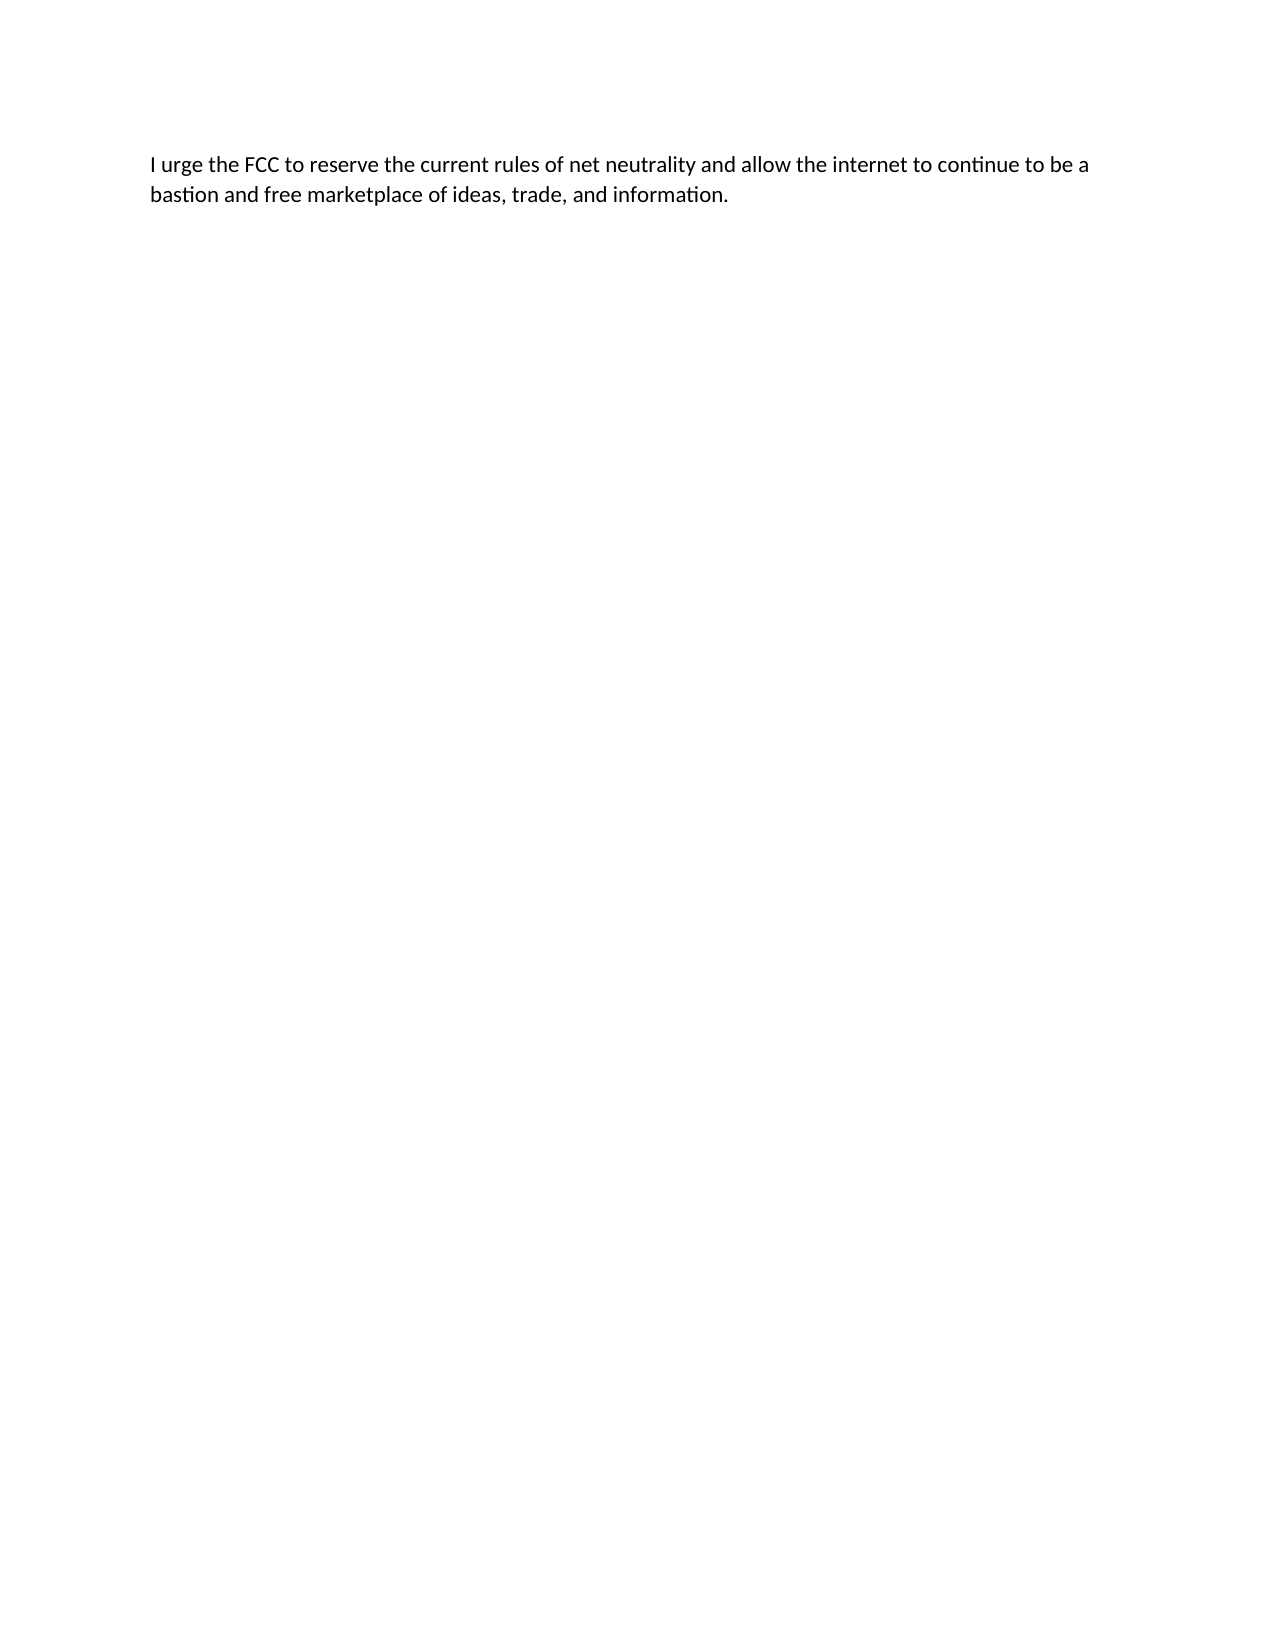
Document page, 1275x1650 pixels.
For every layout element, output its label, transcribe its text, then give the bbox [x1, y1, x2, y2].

text I urge the FCC to reserve the current rules of net neutrality and allow the internet to continue to be a bastion and free marketplace of ideas, trade, and information. [150, 150, 1125, 208]
